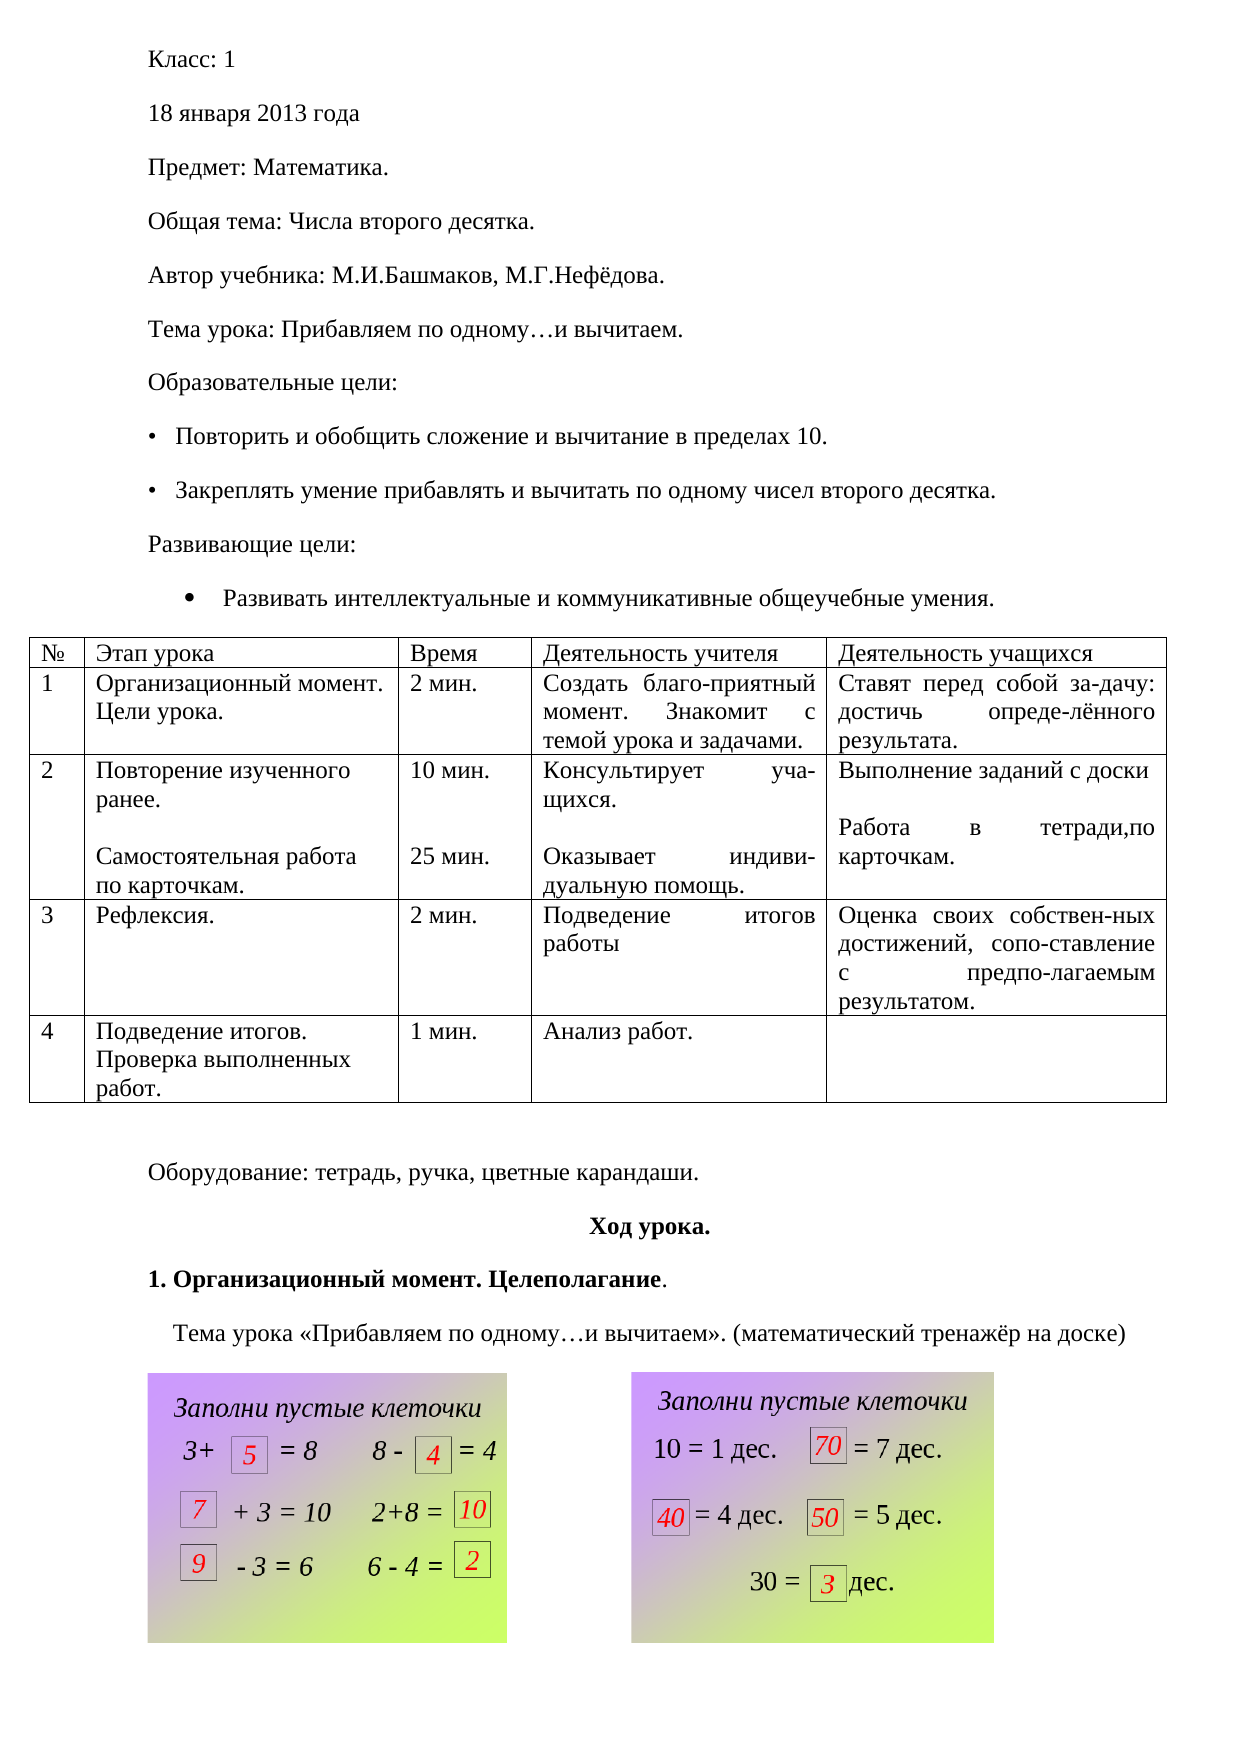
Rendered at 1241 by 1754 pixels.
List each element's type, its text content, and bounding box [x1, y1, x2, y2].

table_cell Рефлексия. [85, 900, 398, 1015]
table_cell 2 мин. [399, 900, 531, 1015]
text Оборудование: тетрадь, ручка, цветные карандаши. [148, 1157, 1152, 1186]
table_cell 10 мин. 25 мин. [399, 755, 531, 899]
table_cell Оценка своих собствен-ных достижений, сопо-ставление с предпо-лагаемым результатом. [827, 900, 1166, 1015]
table_cell [827, 1016, 1166, 1102]
table_cell Ставят перед собой за-дачу: достичь опреде-лённого результата. [827, 668, 1166, 754]
table_header Деятельность учащихся [827, 638, 1166, 667]
table_header Этап урока [85, 638, 398, 667]
text Образовательные цели: [148, 367, 1152, 396]
text Развивающие цели: [148, 529, 1152, 558]
text • Повторить и обобщить сложение и вычитание в пределах 10. [148, 421, 1152, 450]
text Общая тема: Числа второго десятка. [148, 206, 1152, 235]
text Предмет: Математика. [148, 152, 1152, 181]
table_header Время [399, 638, 531, 667]
text Тема урока «Прибавляем по одному…и вычитаем». (математический тренажёр на доске) [148, 1318, 1152, 1347]
text 18 января 2013 года [148, 98, 1152, 127]
table_cell Выполнение заданий с доски Работа в тетради,по карточкам. [827, 755, 1166, 899]
table_cell 4 [30, 1016, 84, 1102]
table_cell Консультирует уча-щихся. Оказывает индиви-дуальную помощь. [532, 755, 826, 899]
table_cell 2 [30, 755, 84, 899]
table_cell Подведение итогов. Проверка выполненных работ. [85, 1016, 398, 1102]
table_cell Повторение изученного ранее. Самостоятельная работа по карточкам. [85, 755, 398, 899]
table_cell Анализ работ. [532, 1016, 826, 1102]
table_cell Создать благо-приятный момент. Знакомит с темой урока и задачами. [532, 668, 826, 754]
table_cell 3 [30, 900, 84, 1015]
table_header Деятельность учителя [532, 638, 826, 667]
table_cell 1 [30, 668, 84, 754]
list Развивать интеллектуальные и коммуникативные общеучебные умения. [185, 583, 1152, 612]
text Тема урока: Прибавляем по одному…и вычитаем. [148, 314, 1152, 342]
text Автор учебника: М.И.Башмаков, М.Г.Нефёдова. [148, 260, 1152, 288]
text • Закреплять умение прибавлять и вычитать по одному чисел второго десятка. [148, 475, 1152, 504]
table_cell 2 мин. [399, 668, 531, 754]
table_cell Подведение итогов работы [532, 900, 826, 1015]
text 1. Организационный момент. Целеполагание. [148, 1264, 1152, 1293]
table_cell Организационный момент. Цели урока. [85, 668, 398, 754]
table_cell 1 мин. [399, 1016, 531, 1102]
text Ход урока. [148, 1211, 1152, 1239]
table_header № [30, 638, 84, 667]
text Класс: 1 [148, 44, 1152, 73]
